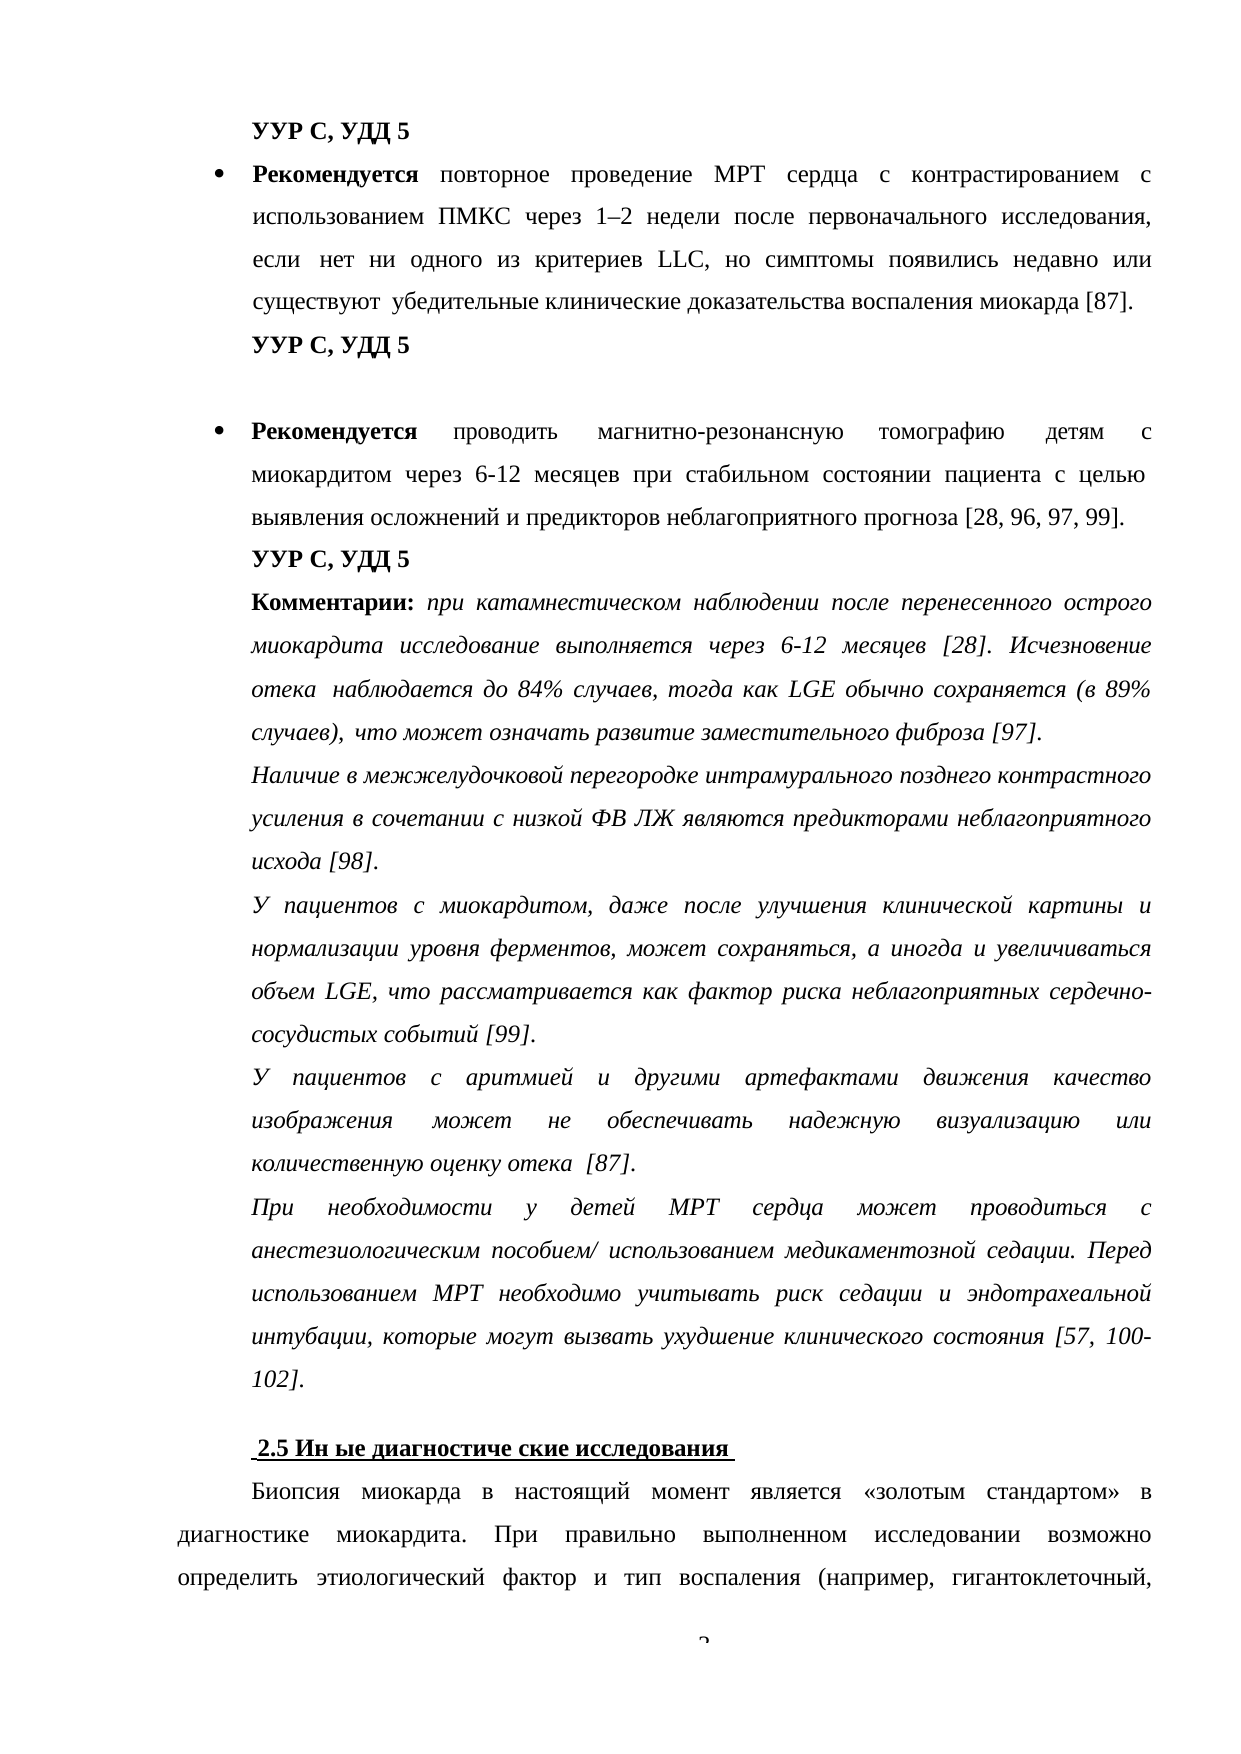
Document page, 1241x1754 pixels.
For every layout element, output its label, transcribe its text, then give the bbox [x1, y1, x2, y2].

list Рекомендуется повторное проведение МРТ сердца с контрастированием с использованием ПМКС через 1–2 недели после первоначального исследования, если нет ни одного из критериев LLC, но симптомы появились недавно или существуют убедительные клинические доказательства воспаления миокарда [87]. [215, 159, 1152, 315]
text При необходимости у детей МРТ сердца может проводиться с анестезиологическим пособием/ использованием медикаментозной седации. Перед использованием МРТ необходимо учитывать риск седации и эндотрахеальной интубации, которые могут вызвать ухудшение клинического состояния [57, 100- 102]. [251, 1192, 1152, 1393]
subtitle 2.5 Ин ые диагностиче ские исследования [251, 1433, 1163, 1462]
subtitle УУР С, УДД 5 [251, 330, 1163, 359]
text У пациентов с миокардитом, даже после улучшения клинической картины и нормализации уровня ферментов, может сохраняться, а иногда и увеличиваться объем LGE, что рассматривается как фактор риска неблагоприятных сердечно- сосудистых событий [99]. [251, 890, 1152, 1047]
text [177, 1476, 1152, 1591]
text Наличие в межжелудочковой перегородке интрамурального позднего контрастного усиления в сочетании с низкой ФВ ЛЖ являются предикторами неблагоприятного исхода [98]. [251, 760, 1151, 875]
subtitle УУР С, УДД 5 [251, 116, 1163, 145]
text У пациентов с аритмией и другими артефактами движения качество изображения может не обеспечивать надежную визуализацию или количественную оценку отека [87]. [251, 1062, 1152, 1177]
text Комментарии: при катамнестическом наблюдении после перенесенного острого миокардита исследование выполняется через 6-12 месяцев [28]. Исчезновение отека наблюдается до 84% случаев, тогда как LGE обычно сохраняется (в 89% случаев), что может означать развитие заместительного фиброза [97]. [251, 587, 1152, 746]
list Рекомендуется проводить магнитно-резонансную томографию детям с миокардитом через 6-12 месяцев при стабильном состоянии пациента с целью выявления осложнений и предикторов неблагоприятного прогноза [28, 96, 97, 99]. УУР С, УДД 5 [215, 416, 1152, 573]
